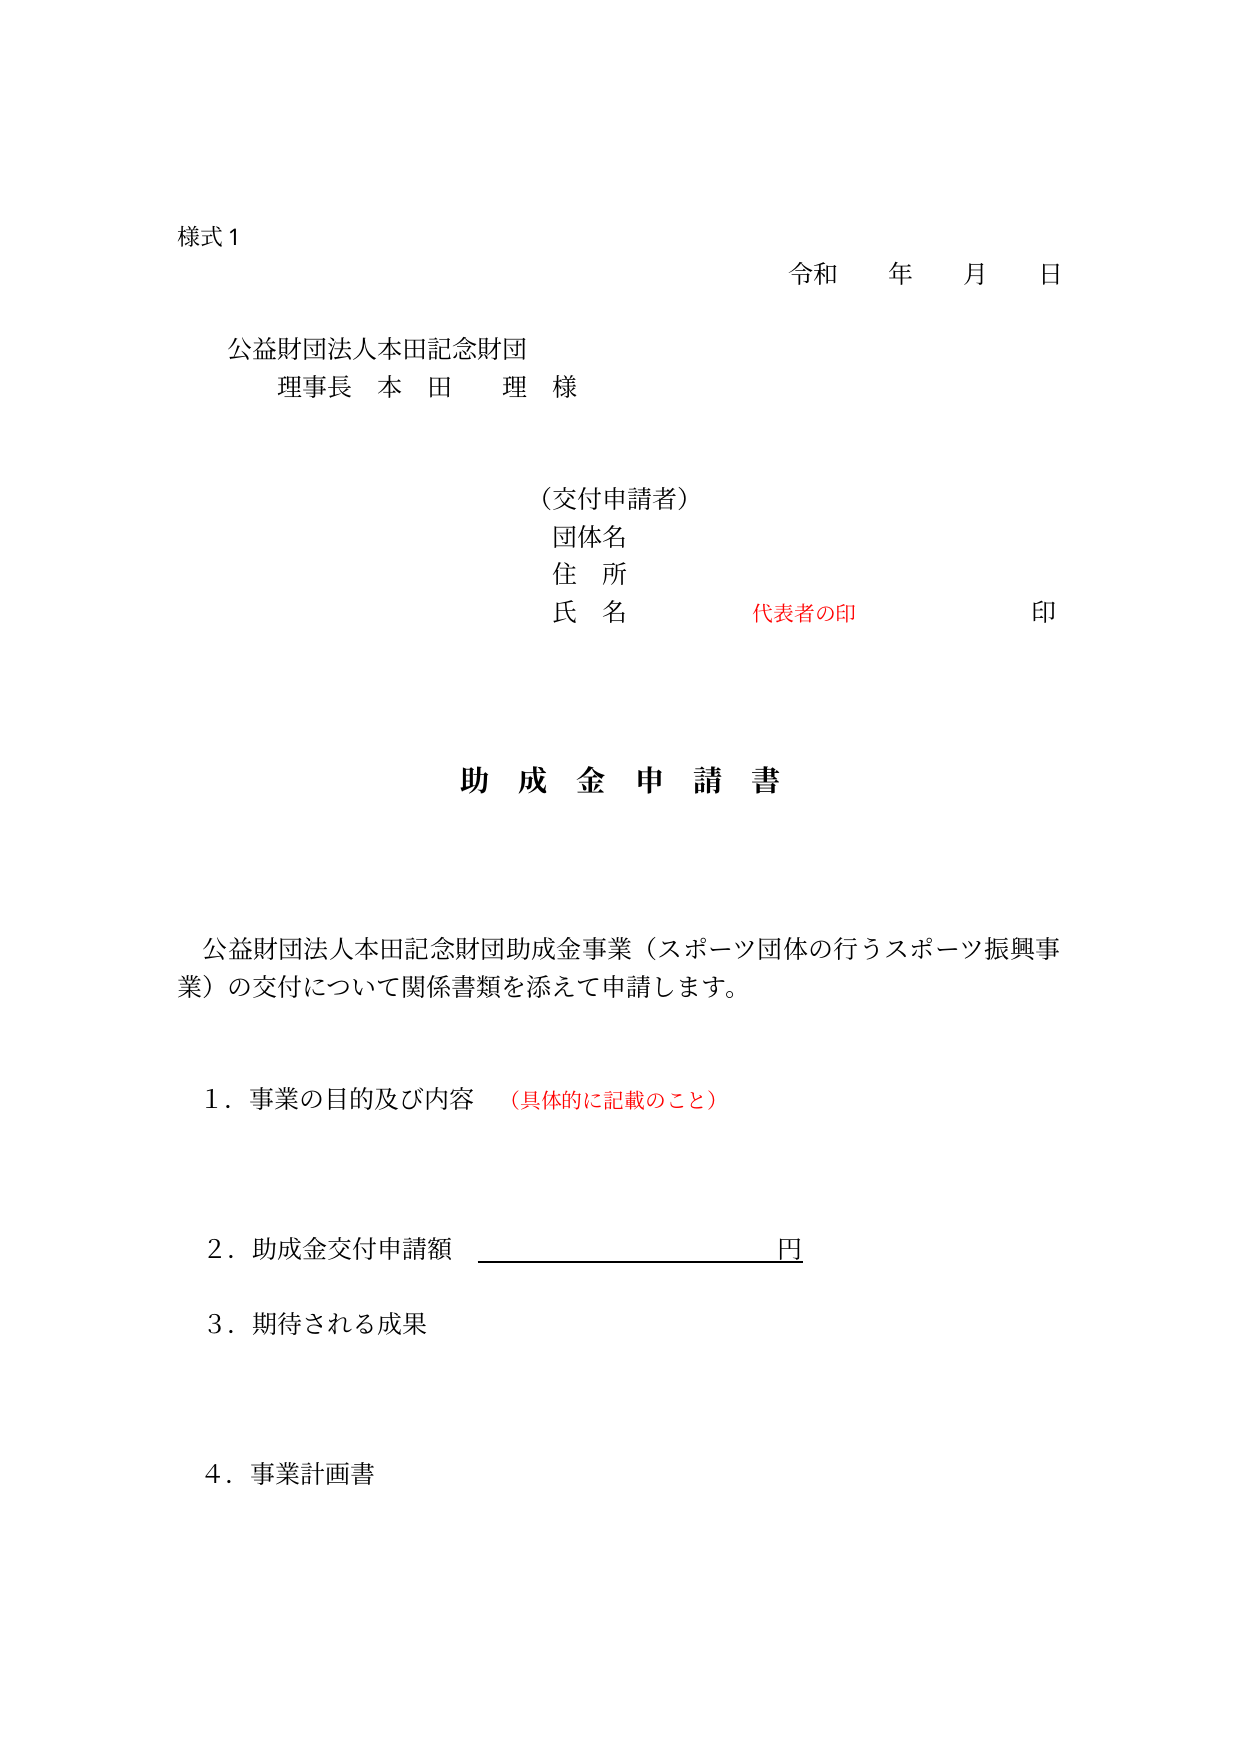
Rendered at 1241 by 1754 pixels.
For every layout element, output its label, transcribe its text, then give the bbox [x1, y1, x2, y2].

text 公益財団法人本田記念財団助成金事業（スポーツ団体の行うスポーツ振興事業）の交付について関係書類を添えて申請します。 [177, 929, 1063, 1004]
text ２．助成金交付申請額 円 [177, 1229, 1063, 1267]
text 氏 名 代表者の印 印 [177, 592, 1063, 629]
text 団体名 [177, 517, 1063, 554]
text 助 成 金 申 請 書 [177, 742, 1063, 817]
text 公益財団法人本田記念財団 [177, 329, 1063, 367]
text 様式1 [177, 217, 1063, 254]
text 住 所 [177, 554, 1063, 592]
text （交付申請者） [177, 479, 1063, 517]
text 令和 年 月 日 [177, 254, 1063, 292]
text ３．期待される成果 [177, 1304, 1063, 1342]
text ４．事業計画書 [177, 1454, 1063, 1492]
text １．事業の目的及び内容 （具体的に記載のこと） [199, 1079, 1063, 1117]
text 理事長 本 田 理 様 [177, 367, 1063, 404]
